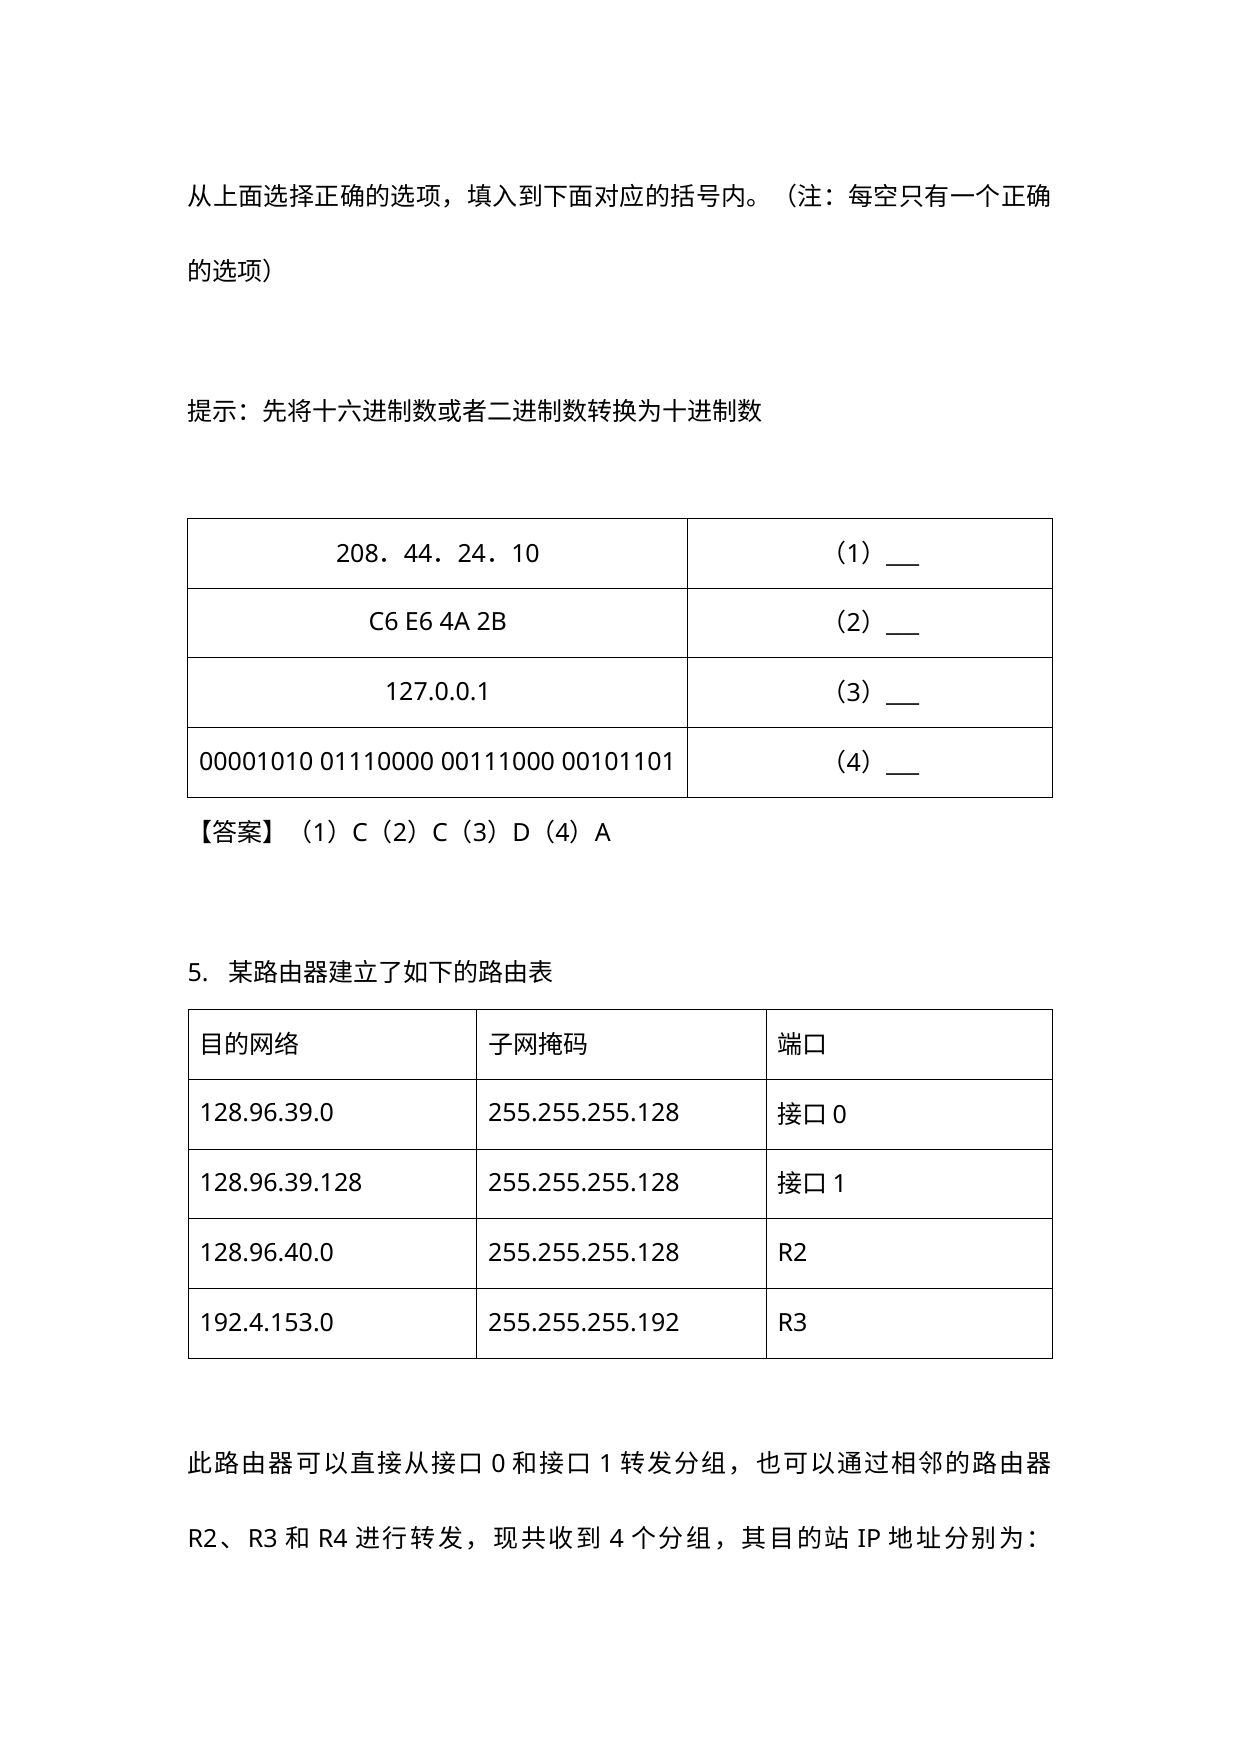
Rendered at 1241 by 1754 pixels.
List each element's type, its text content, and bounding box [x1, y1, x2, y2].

text 提示：先将十六进制数或者二进制数转换为十进制数 [187, 377, 1053, 442]
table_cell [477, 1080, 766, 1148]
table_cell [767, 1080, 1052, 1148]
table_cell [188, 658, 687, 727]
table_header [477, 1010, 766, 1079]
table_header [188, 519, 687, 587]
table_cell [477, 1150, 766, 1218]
text 【答案】（1）C（2）C（3）D（4）A [187, 798, 1053, 863]
text 从上面选择正确的选项，填入到下面对应的括号内。（注：每空只有一个正确的选项） [187, 162, 1053, 302]
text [187, 1429, 1053, 1569]
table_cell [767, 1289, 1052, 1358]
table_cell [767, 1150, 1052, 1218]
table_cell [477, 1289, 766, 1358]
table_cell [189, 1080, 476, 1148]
list 某路由器建立了如下的路由表 [187, 938, 1053, 1003]
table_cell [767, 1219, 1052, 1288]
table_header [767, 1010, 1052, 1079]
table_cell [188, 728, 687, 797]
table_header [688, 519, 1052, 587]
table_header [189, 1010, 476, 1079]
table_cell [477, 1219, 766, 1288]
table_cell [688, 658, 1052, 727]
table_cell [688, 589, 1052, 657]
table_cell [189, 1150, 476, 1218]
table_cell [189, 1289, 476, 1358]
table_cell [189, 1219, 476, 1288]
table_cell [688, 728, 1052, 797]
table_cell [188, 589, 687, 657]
